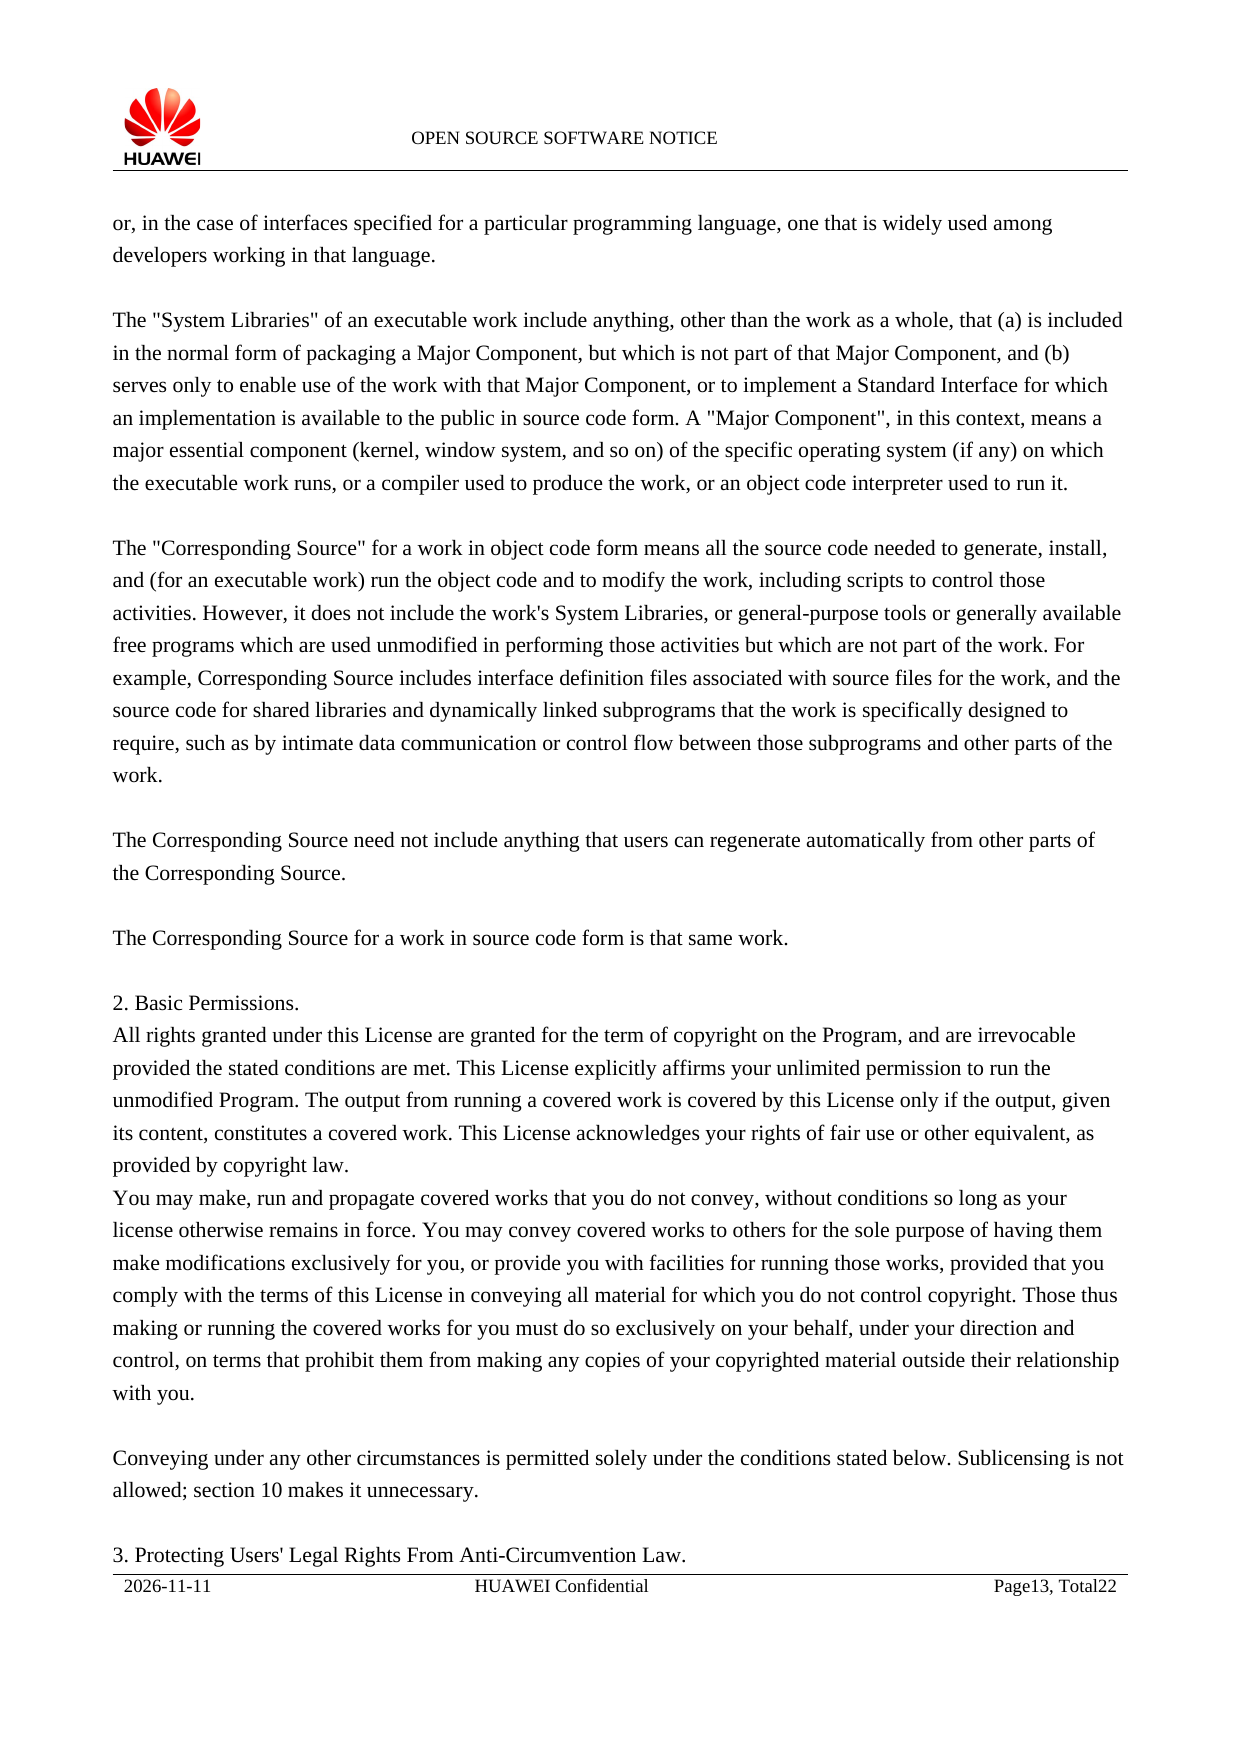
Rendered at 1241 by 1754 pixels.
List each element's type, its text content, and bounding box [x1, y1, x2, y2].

text 3. Protecting Users' Legal Rights From Anti-Circumvention Law. [112, 1539, 1128, 1571]
text Conveying under any other circumstances is permitted solely under the conditions stated below. Sublicensing is not allowed; section 10 makes it unnecessary. [112, 1441, 1128, 1506]
text The "System Libraries" of an executable work include anything, other than the work as a whole, that (a) is included in the normal form of packaging a Major Component, but which is not part of that Major Component, and (b) serves only to enable use of the work with that Major Component, or to implement a Standard Interface for which an implementation is available to the public in source code form. A "Major Component", in this context, means a major essential component (kernel, window system, and so on) of the specific operating system (if any) on which the executable work runs, or a compiler used to produce the work, or an object code interpreter used to run it. [112, 304, 1128, 499]
picture [124, 88, 201, 165]
text The Corresponding Source for a work in source code form is that same work. [112, 921, 1128, 954]
text The Corresponding Source need not include anything that users can regenerate automatically from other parts of the Corresponding Source. [112, 824, 1128, 889]
text 2. Basic Permissions. [112, 986, 1128, 1019]
text You may make, run and propagate covered works that you do not convey, without conditions so long as your license otherwise remains in force. You may convey covered works to others for the sole purpose of having them make modifications exclusively for you, or provide you with facilities for running those works, provided that you comply with the terms of this License in conveying all material for which you do not control copyright. Those thus making or running the covered works for you must do so exclusively on your behalf, under your direction and control, on terms that prohibit them from making any copies of your copyrighted material outside their relationship with you. [112, 1181, 1128, 1409]
text All rights granted under this License are granted for the term of copyright on the Program, and are irrevocable provided the stated conditions are met. This License explicitly affirms your unlimited permission to run the unmodified Program. The output from running a covered work is covered by this License only if the output, given its content, constitutes a covered work. This License acknowledges your rights of fair use or other equivalent, as provided by copyright law. [112, 1019, 1128, 1181]
text The "Corresponding Source" for a work in object code form means all the source code needed to generate, install, and (for an executable work) run the object code and to modify the work, including scripts to control those activities. However, it does not include the work's System Libraries, or general-purpose tools or generally available free programs which are used unmodified in performing those activities but which are not part of the work. For example, Corresponding Source includes interface definition files associated with source files for the work, and the source code for shared libraries and dynamically linked subprograms that the work is specifically designed to require, such as by intimate data communication or control flow between those subprograms and other parts of the work. [112, 531, 1128, 791]
